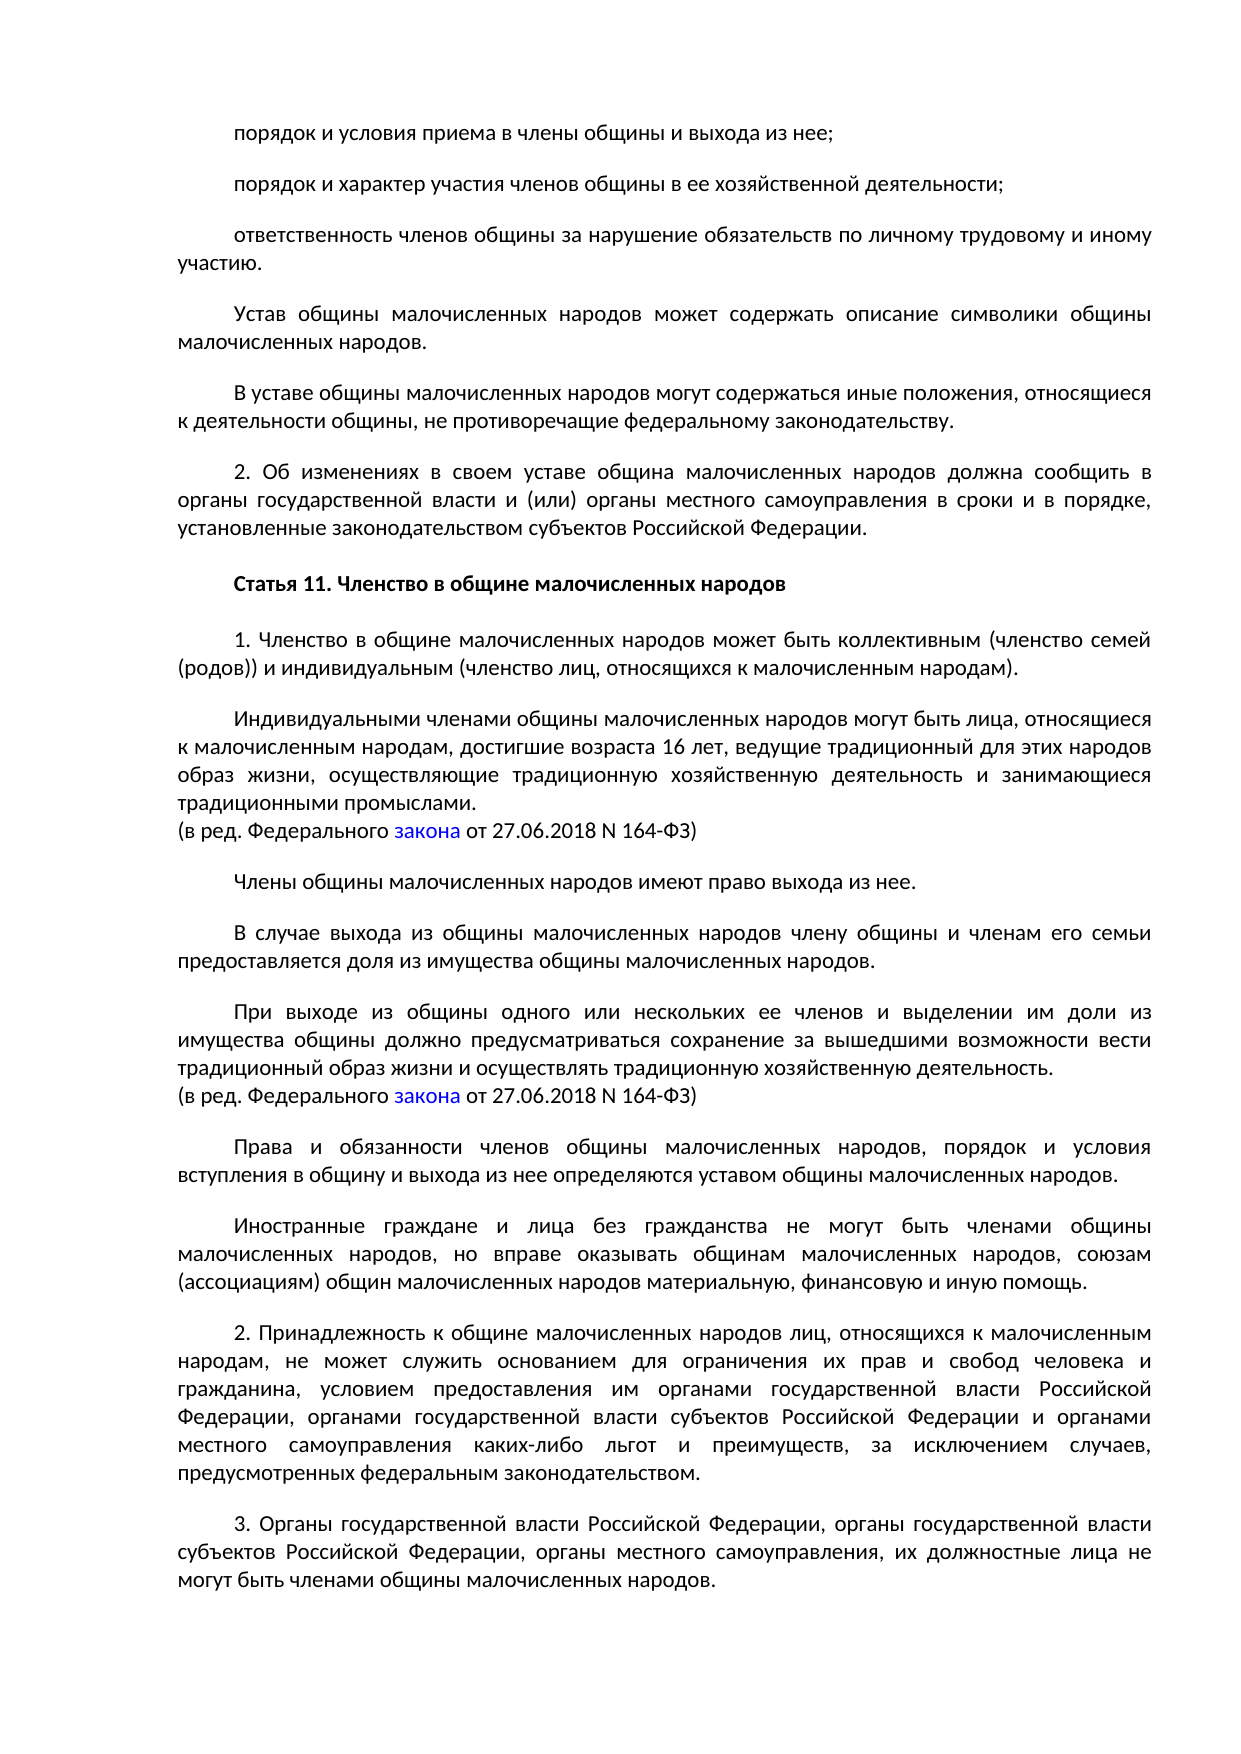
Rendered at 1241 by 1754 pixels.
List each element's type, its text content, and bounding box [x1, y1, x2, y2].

text 2. Принадлежность к общине малочисленных народов лиц, относящихся к малочисленным народам, не может служить основанием для ограничения их прав и свобод человека и гражданина, условием предоставления им органами государственной власти Российской Федерации, органами государственной власти субъектов Российской Федерации и органами местного самоуправления каких-либо льгот и преимуществ, за исключением случаев, предусмотренных федеральным законодательством. [177, 1318, 1152, 1486]
text Устав общины малочисленных народов может содержать описание символики общины малочисленных народов. [177, 299, 1152, 355]
text порядок и условия приема в члены общины и выхода из нее; [177, 118, 1152, 146]
text 1. Членство в общине малочисленных народов может быть коллективным (членство семей (родов)) и индивидуальным (членство лиц, относящихся к малочисленным народам). [177, 625, 1152, 681]
text Иностранные граждане и лица без гражданства не могут быть членами общины малочисленных народов, но вправе оказывать общинам малочисленных народов, союзам (ассоциациям) общин малочисленных народов материальную, финансовую и иную помощь. [177, 1211, 1152, 1295]
text (в ред. Федерального закона от 27.06.2018 N 164-ФЗ) [177, 816, 1152, 844]
text порядок и характер участия членов общины в ее хозяйственной деятельности; [177, 169, 1152, 197]
text В случае выхода из общины малочисленных народов члену общины и членам его семьи предоставляется доля из имущества общины малочисленных народов. [177, 918, 1152, 974]
text (в ред. Федерального закона от 27.06.2018 N 164-ФЗ) [177, 1081, 1152, 1109]
text Индивидуальными членами общины малочисленных народов могут быть лица, относящиеся к малочисленным народам, достигшие возраста 16 лет, ведущие традиционный для этих народов образ жизни, осуществляющие традиционную хозяйственную деятельность и занимающиеся традиционными промыслами. [177, 704, 1152, 816]
text ответственность членов общины за нарушение обязательств по личному трудовому и иному участию. [177, 220, 1152, 276]
text При выходе из общины одного или нескольких ее членов и выделении им доли из имущества общины должно предусматриваться сохранение за вышедшими возможности вести традиционный образ жизни и осуществлять традиционную хозяйственную деятельность. [177, 997, 1152, 1081]
title Статья 11. Членство в общине малочисленных народов [177, 569, 1152, 597]
text В уставе общины малочисленных народов могут содержаться иные положения, относящиеся к деятельности общины, не противоречащие федеральному законодательству. [177, 378, 1152, 434]
text 2. Об изменениях в своем уставе община малочисленных народов должна сообщить в органы государственной власти и (или) органы местного самоуправления в сроки и в порядке, установленные законодательством субъектов Российской Федерации. [177, 457, 1152, 541]
text Члены общины малочисленных народов имеют право выхода из нее. [177, 867, 1152, 895]
text 3. Органы государственной власти Российской Федерации, органы государственной власти субъектов Российской Федерации, органы местного самоуправления, их должностные лица не могут быть членами общины малочисленных народов. [177, 1509, 1152, 1593]
text Права и обязанности членов общины малочисленных народов, порядок и условия вступления в общину и выхода из нее определяются уставом общины малочисленных народов. [177, 1132, 1152, 1188]
